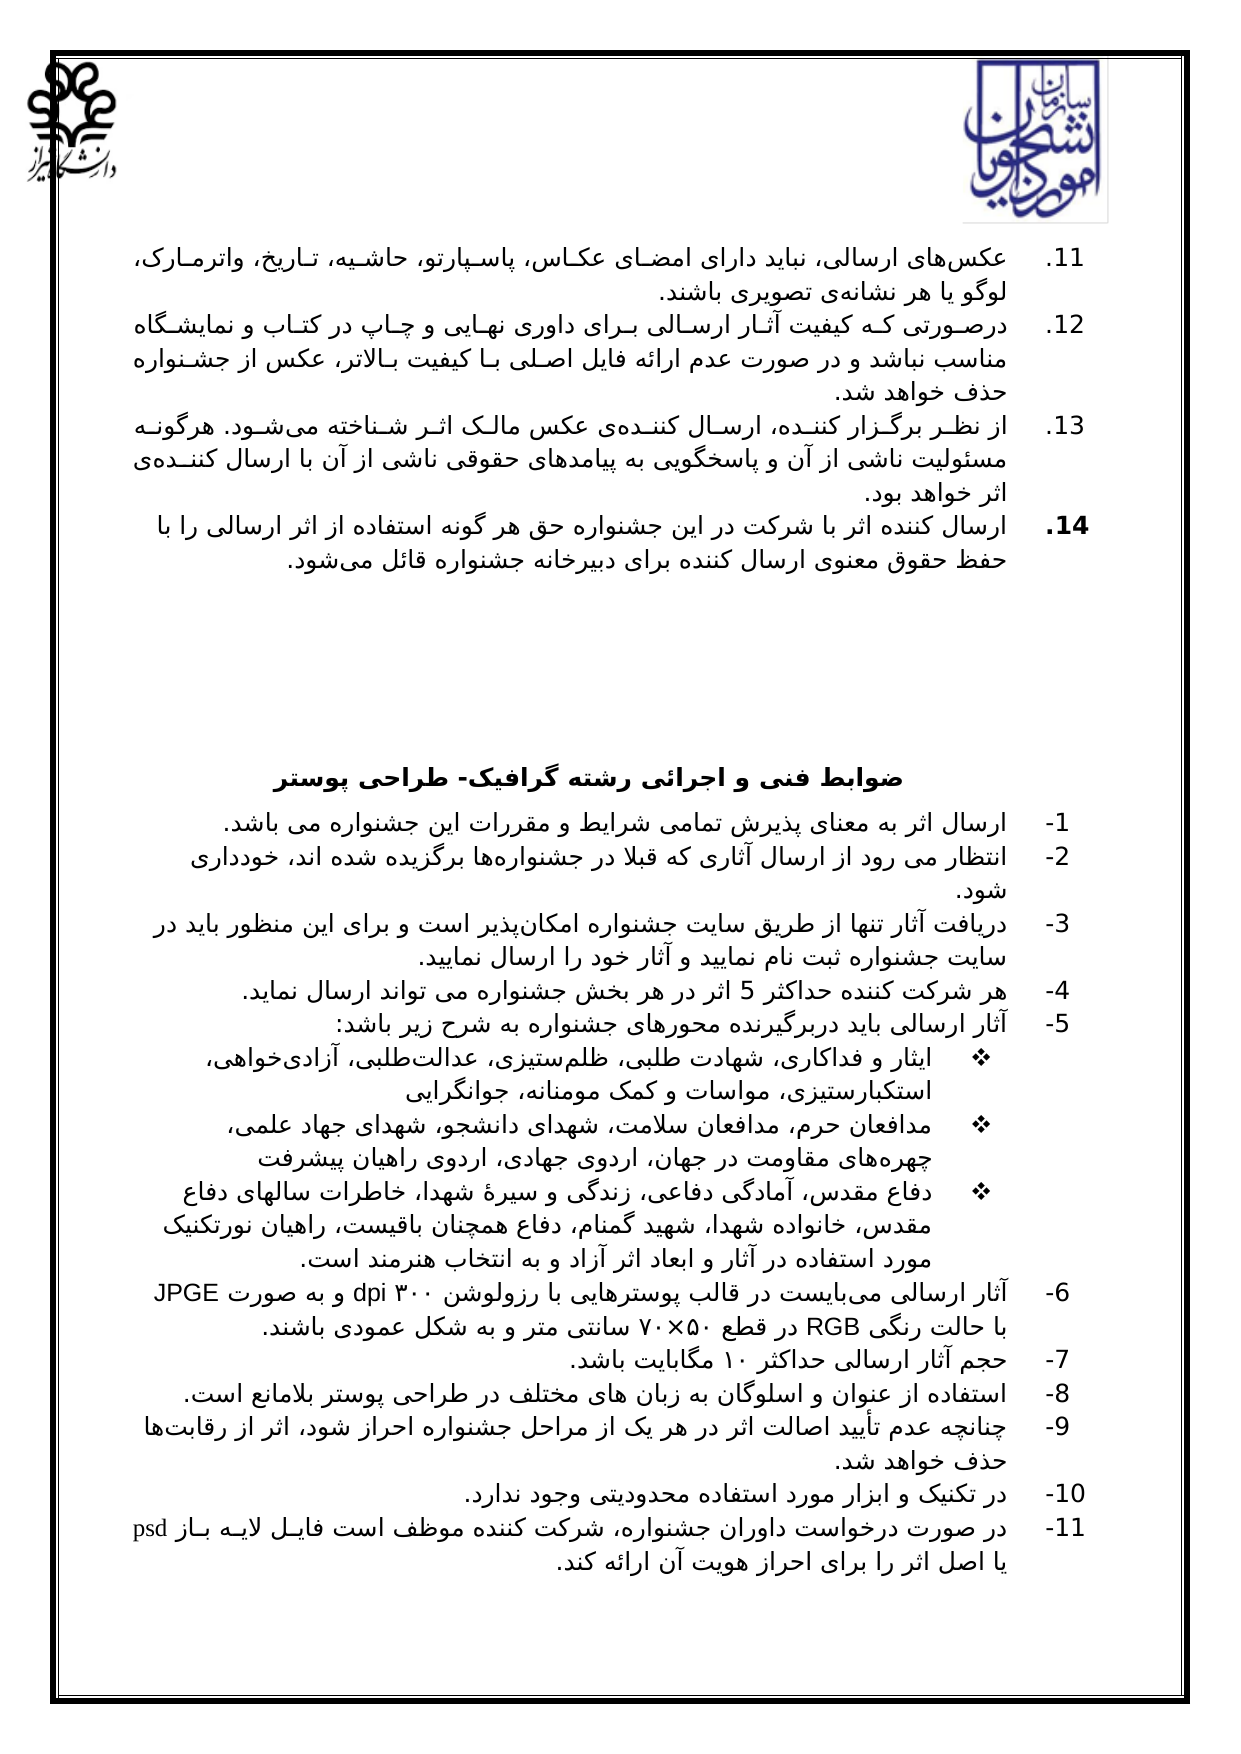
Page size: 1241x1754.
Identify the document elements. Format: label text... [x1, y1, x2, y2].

list درصورتی که کیفیت آثار ارسالی برای داوری نهایی و چاپ در کتاب و نمایشگاه مناسب نباشد و در صورت عدم ارائه فایل اصلی با کیفیت بالاتر، عکس از جشنواره حذف خواهد شد. [133, 310, 1045, 406]
list ارسال کننده اثر با شرکت در این جشنواره حق هر گونه استفاده از اثر ارسالی را با حفظ حقوق معنوی ارسال کننده برای دبیرخانه جشنواره قائل می‌شود. [133, 511, 1045, 574]
list هر شرکت کننده حداکثر 5 اثر در هر بخش جشنواره می تواند ارسال نماید. [133, 976, 1045, 1005]
picture [0, 17, 232, 225]
list آثار ارسالی می‌بایست در قالب پوسترهایی با رزولوشن ۳۰۰ dpi و به صورت JPGE با حالت رنگی RGB در قطع ۵۰×۷۰ سانتی متر و به شکل عمودی باشند. [133, 1278, 1045, 1341]
list استفاده از عنوان و اسلوگان به زبان های مختلف در طراحی پوستر بلامانع است. [133, 1379, 1045, 1408]
list در صورت درخواست داوران جشنواره، شرکت کننده موظف است فایل لایه باز psd یا اصل اثر را برای احراز هویت آن ارائه کند. [133, 1513, 1045, 1576]
text ضوابط فنی و اجرائی رشته‌ گرافیک- طراحی پوستر [133, 764, 1045, 793]
list حجم آثار ارسالی حداکثر ۱۰ مگابایت باشد. [133, 1345, 1045, 1374]
list مدافعان حرم، مدافعان سلامت، شهدای دانشجو، شهدای جهاد علمی، چهره‌های مقاومت در جهان، اردوی جهادی، اردوی راهیان پیشرفت [133, 1110, 970, 1173]
picture [962, 59, 1110, 225]
picture [59, 59, 232, 225]
list چنانچه عدم تأييد اصالت اثر در هر يک از مراحل جشنواره احراز شود، اثر از رقابت‌ها حذف خواهد شد. [133, 1412, 1045, 1475]
list از نظر برگزار کننده، ارسال کننده‌ی عکس مالک اثر شناخته می‌شود. هرگونه مسئولیت ناشی از آن و پاسخگویی به پیامدهای حقوقی ناشی از آن با ارسال کننده‌ی اثر خواهد بود. [133, 411, 1045, 507]
list در تکنیک و ابزار مورد استفاده محدودیتی وجود ندارد. [133, 1479, 1045, 1509]
list دفاع مقدس، آمادگی دفاعی، زندگی و سیرۀ شهدا، خاطرات سالهای دفاع مقدس، خانواده شهدا، شهید گمنام، دفاع همچنان باقیست، راهیان نورتکنیک مورد استفاده در آثار و ابعاد اثر آزاد و به انتخاب هنرمند است. [133, 1177, 970, 1273]
list ارسال اثر به معنای پذیرش تمامی شرایط و مقررات این جشنواره می باشد. [133, 808, 1045, 837]
list دریافت آثار تنها از طریق سایت جشنواره امکان‌پذیر است و برای این منظور باید در سایت جشنواره ثبت نام نمایید و آثار خود را ارسال نمایید. [133, 909, 1045, 972]
list عکس‌های ارسالی، نباید دارای امضای عکاس، پاسپارتو، حاشیه، تاریخ، واترمارک، لوگو یا هر نشانه‌ی تصویری باشند. [133, 243, 1045, 306]
list انتظار می رود از ارسال آثاری که قبلا در جشنواره‌ها برگزیده شده اند، خودداری شود. [133, 842, 1045, 904]
list آثار ارسالی باید دربرگیرنده محورهای جشنواره به شرح زیر باشد: [133, 1009, 1045, 1039]
list ایثار و فداکاری، شهادت طلبی، ظلم‌ستیزی، عدالت‌طلبی، آزادی‌خواهی، استکبارستیزی، مواسات و کمک مومنانه، جوانگرایی [133, 1043, 970, 1106]
